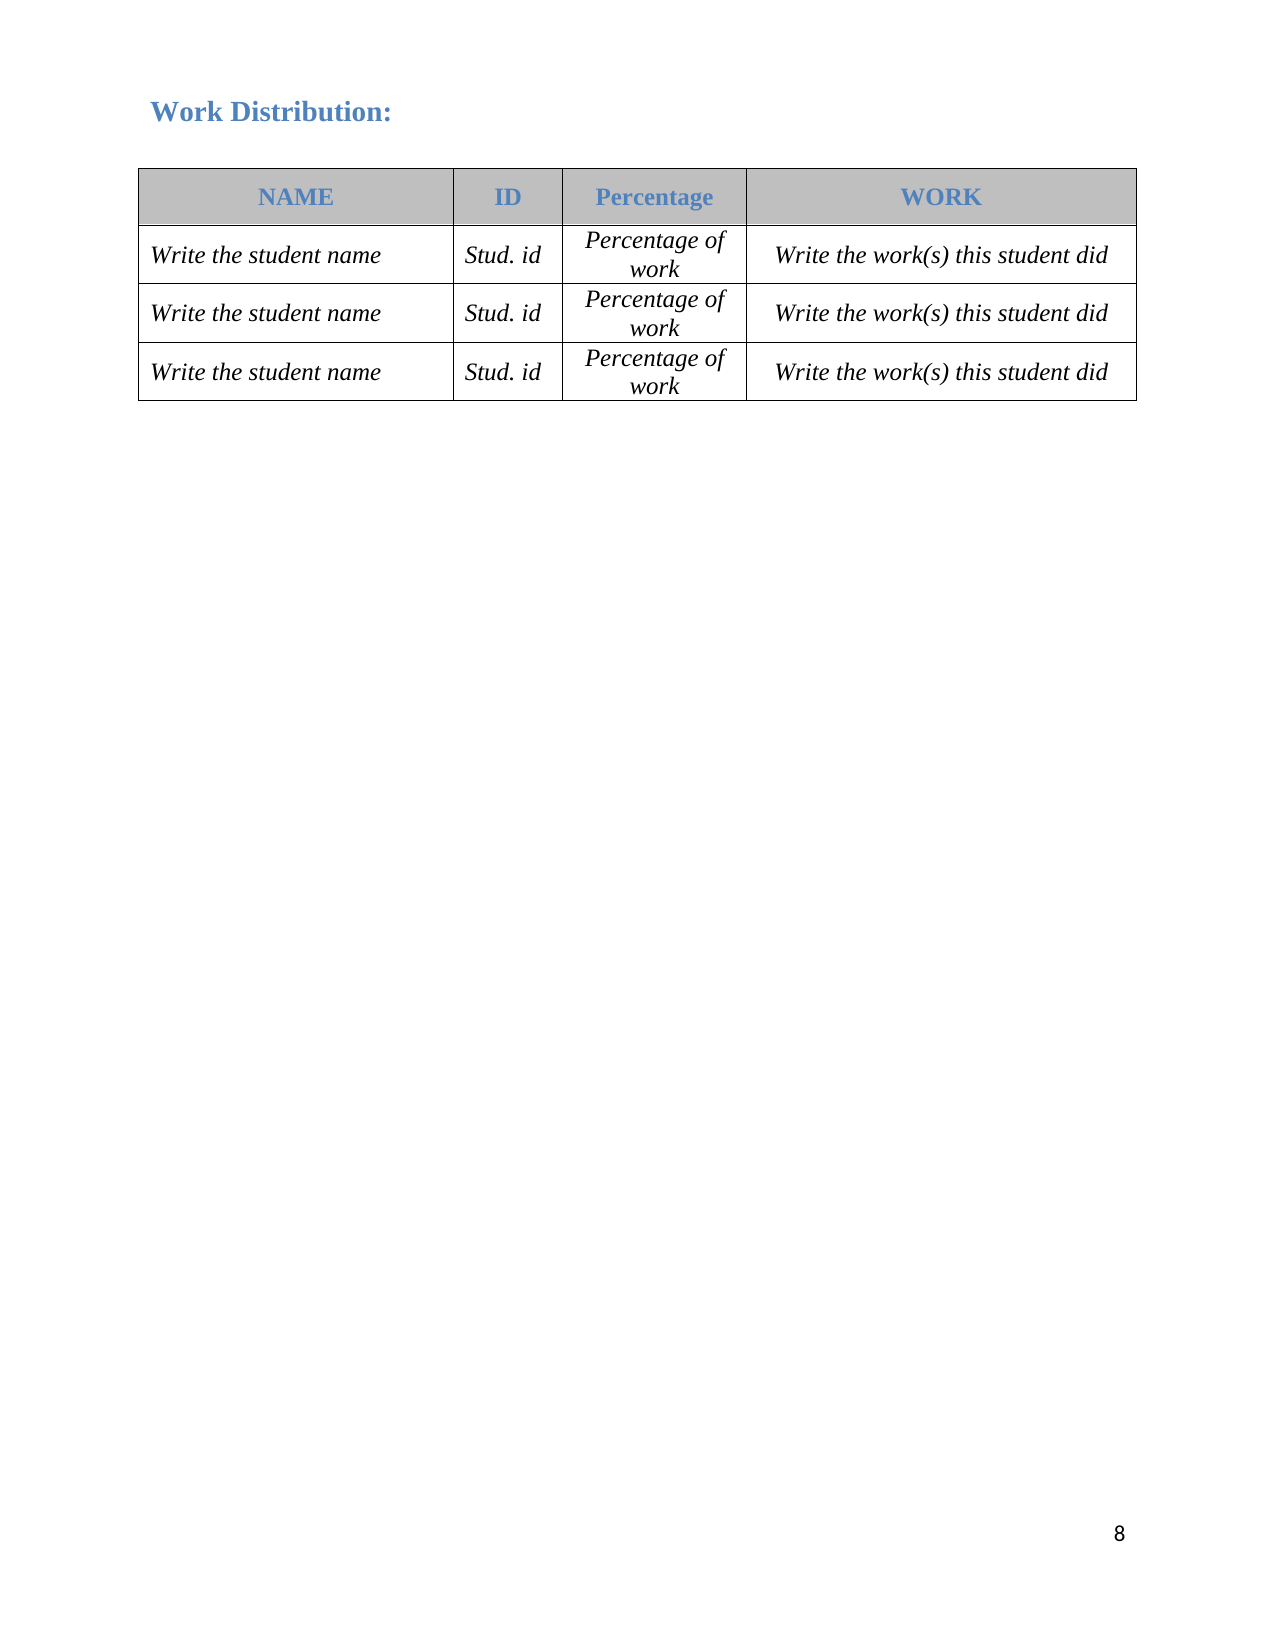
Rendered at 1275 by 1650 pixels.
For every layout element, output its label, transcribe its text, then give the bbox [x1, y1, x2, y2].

table_cell Write the work(s) this student did [747, 343, 1136, 400]
table_cell Percentage of work [563, 226, 746, 283]
table_cell Stud. id [454, 284, 562, 342]
table_cell Write the student name [139, 343, 453, 400]
table_cell Write the work(s) this student did [747, 226, 1136, 283]
table_cell Percentage of work [563, 343, 746, 400]
table_cell Stud. id [454, 226, 562, 283]
text Work Distribution: [150, 94, 1125, 127]
table_header Percentage [563, 169, 746, 224]
table_cell Write the student name [139, 284, 453, 342]
table_header ID [454, 169, 562, 224]
table_header NAME [139, 169, 453, 224]
table_cell Stud. id [454, 343, 562, 400]
table_header WORK [747, 169, 1136, 224]
table_cell Write the student name [139, 226, 453, 283]
table_cell Write the work(s) this student did [747, 284, 1136, 342]
table_cell Percentage of work [563, 284, 746, 342]
